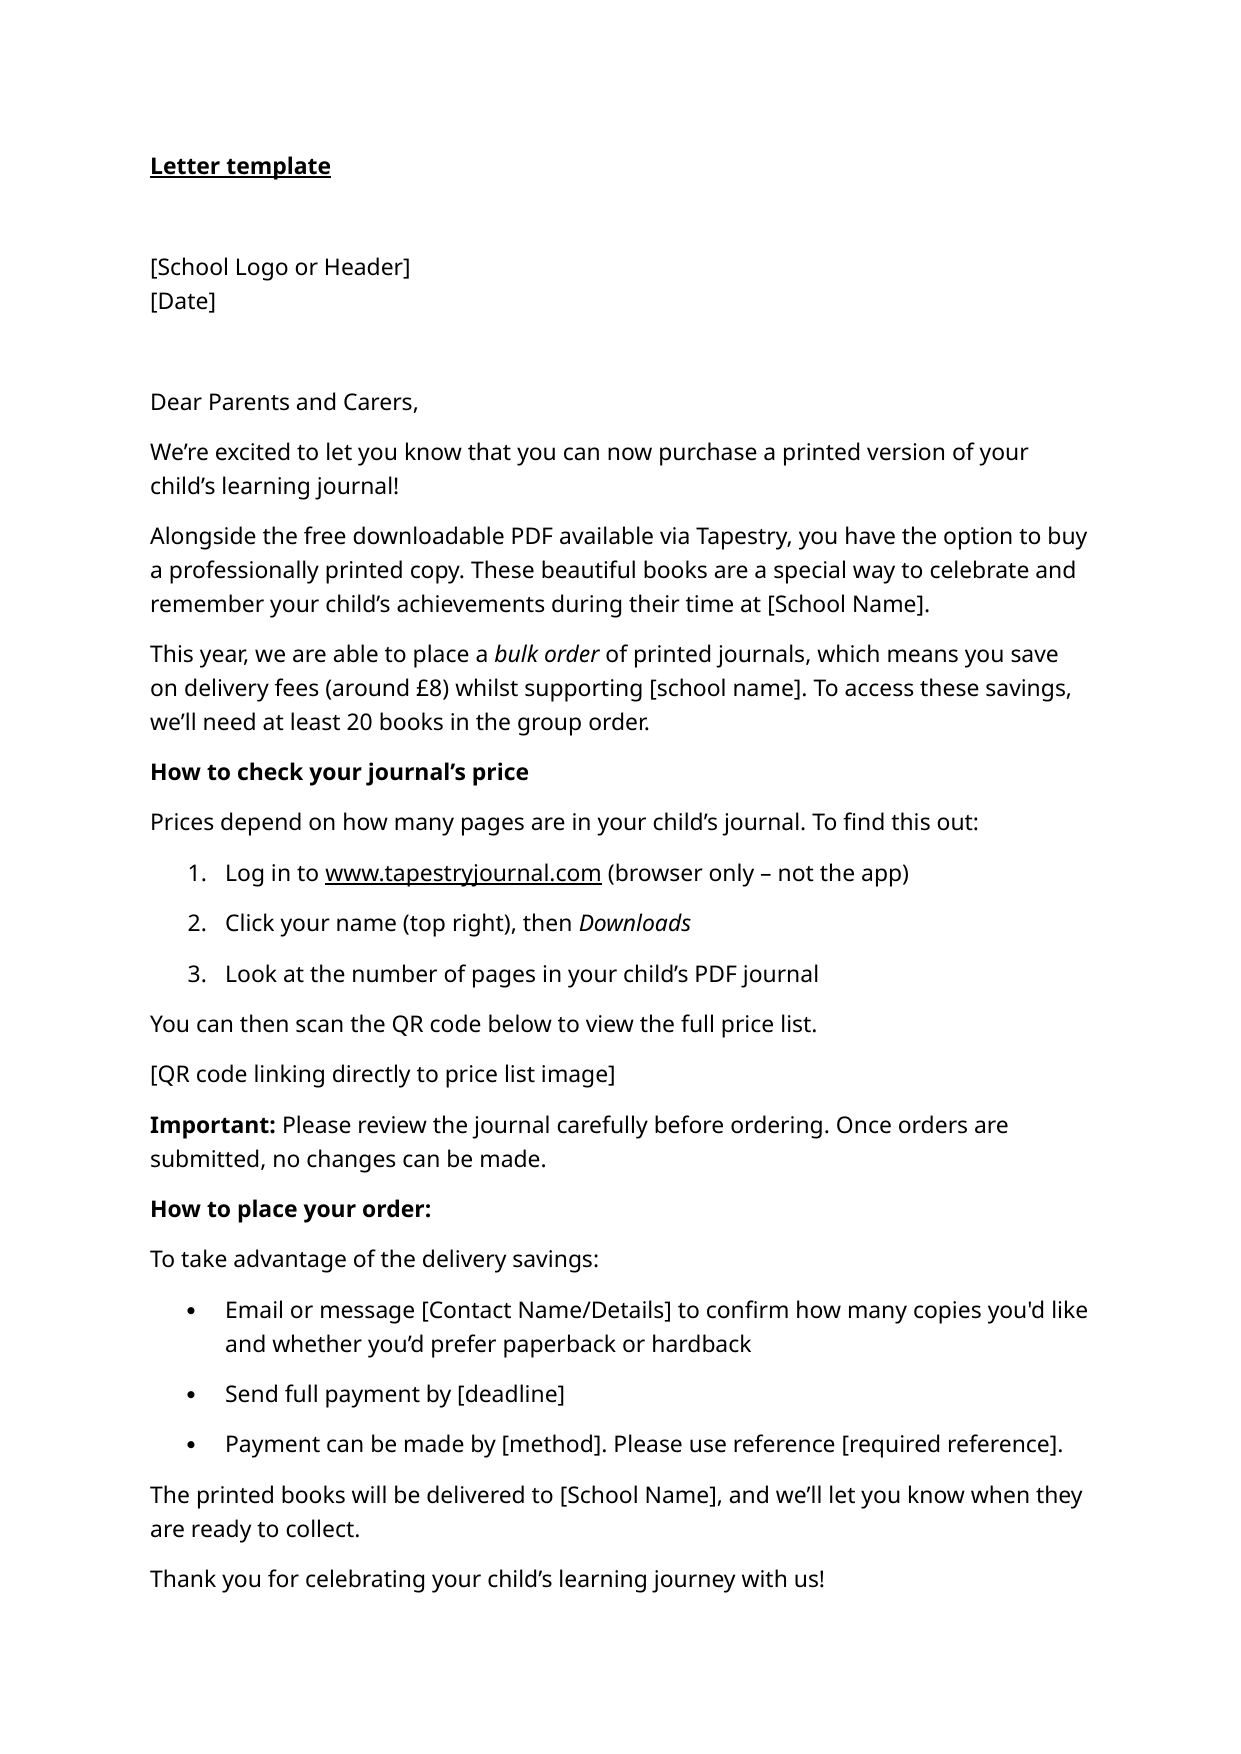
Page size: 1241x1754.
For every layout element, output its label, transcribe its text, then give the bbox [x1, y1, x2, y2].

text Prices depend on how many pages are in your child’s journal. To find this out: [150, 806, 1090, 837]
text Letter template [150, 150, 1090, 181]
text Thank you for celebrating your child’s learning journey with us! [150, 1563, 1090, 1594]
text Dear Parents and Carers, [150, 385, 1090, 417]
text How to place your order: [150, 1193, 1090, 1224]
text [QR code linking directly to price list image] [150, 1058, 1090, 1089]
text The printed books will be delivered to [School Name], and we’ll let you know when they are ready to collect. [150, 1479, 1090, 1544]
list Payment can be made by [method]. Please use reference [required reference]. [187, 1428, 1090, 1459]
text We’re excited to let you know that you can now purchase a printed version of your child’s learning journal! [150, 436, 1090, 501]
text Alongside the free downloadable PDF available via Tapestry, you have the option to buy a professionally printed copy. These beautiful books are a special way to celebrate and remember your child’s achievements during their time at [School Name]. [150, 520, 1090, 619]
text [School Logo or Header] [Date] [150, 251, 1090, 316]
list Email or message [Contact Name/Details] to confirm how many copies you'd like and whether you’d prefer paperback or hardback [187, 1294, 1090, 1359]
text Important: Please review the journal carefully before ordering. Once orders are submitted, no changes can be made. [150, 1109, 1090, 1174]
list Send full payment by [deadline] [187, 1378, 1090, 1409]
list Log in to www.tapestryjournal.com (browser only – not the app) [187, 857, 1090, 888]
list Look at the number of pages in your child’s PDF journal [187, 957, 1090, 989]
text You can then scan the QR code below to view the full price list. [150, 1008, 1090, 1039]
text This year, we are able to place a bulk order of printed journals, which means you save on delivery fees (around £8) whilst supporting [school name]. To access these savings, we’ll need at least 20 books in the group order. [150, 638, 1090, 737]
text To take advantage of the delivery savings: [150, 1243, 1090, 1274]
list Click your name (top right), then Downloads [187, 907, 1090, 938]
text How to check your journal’s price [150, 756, 1090, 787]
